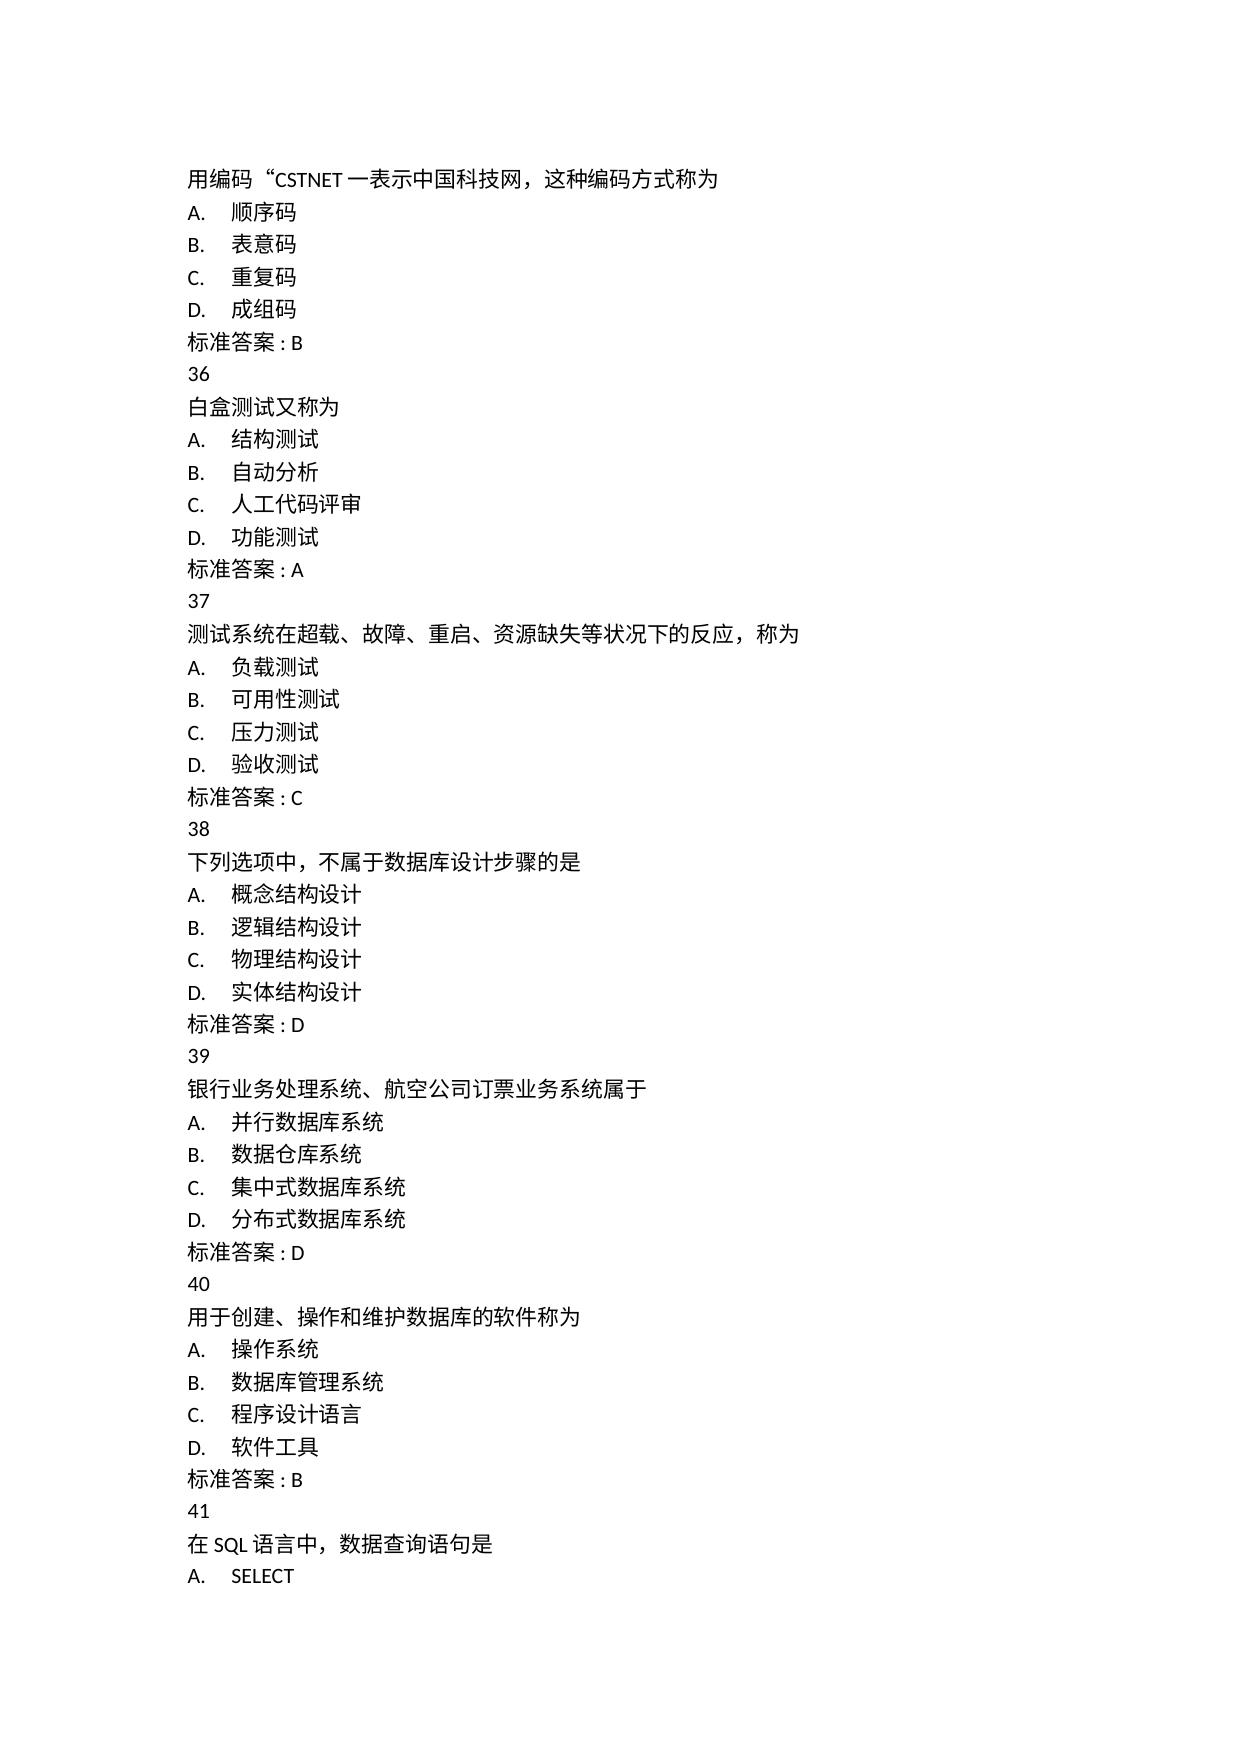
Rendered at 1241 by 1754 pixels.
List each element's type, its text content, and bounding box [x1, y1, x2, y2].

text 用于创建、操作和维护数据库的软件称为 [187, 1299, 1053, 1332]
text C. 集中式数据库系统 [187, 1169, 1053, 1202]
text 在SQL语言中，数据查询语句是 [187, 1527, 1053, 1559]
text D. 功能测试 [187, 519, 1053, 552]
text 40 [187, 1267, 1053, 1299]
text A. 负载测试 [187, 649, 1053, 682]
text B. 数据库管理系统 [187, 1364, 1053, 1397]
text D. 软件工具 [187, 1429, 1053, 1462]
text 标准答案 : A [187, 552, 1053, 584]
text B. 表意码 [187, 227, 1053, 259]
text 白盒测试又称为 [187, 389, 1053, 422]
text B. 数据仓库系统 [187, 1137, 1053, 1169]
text 41 [187, 1494, 1053, 1527]
text 39 [187, 1039, 1053, 1072]
text 测试系统在超载、故障、重启、资源缺失等状况下的反应，称为 [187, 617, 1053, 649]
text C. 压力测试 [187, 714, 1053, 747]
text C. 人工代码评审 [187, 487, 1053, 519]
text 用编码“CSTNET一表示中国科技网，这种编码方式称为 [187, 162, 1053, 194]
text 标准答案 : D [187, 1007, 1053, 1039]
text A. 结构测试 [187, 422, 1053, 454]
text A. 操作系统 [187, 1332, 1053, 1364]
text A. 并行数据库系统 [187, 1104, 1053, 1137]
text C. 物理结构设计 [187, 942, 1053, 974]
text 下列选项中，不属于数据库设计步骤的是 [187, 844, 1053, 877]
text D. 分布式数据库系统 [187, 1202, 1053, 1234]
text 标准答案 : B [187, 1462, 1053, 1494]
text 标准答案 : C [187, 779, 1053, 812]
text A. 概念结构设计 [187, 877, 1053, 909]
text A. SELECT [187, 1559, 1053, 1592]
text D. 验收测试 [187, 747, 1053, 779]
text B. 逻辑结构设计 [187, 909, 1053, 942]
text 标准答案 : D [187, 1234, 1053, 1267]
text 36 [187, 357, 1053, 389]
text 38 [187, 812, 1053, 844]
text B. 可用性测试 [187, 682, 1053, 714]
text 37 [187, 584, 1053, 617]
text 标准答案 : B [187, 324, 1053, 357]
text C. 程序设计语言 [187, 1397, 1053, 1429]
text D. 实体结构设计 [187, 974, 1053, 1007]
text D. 成组码 [187, 292, 1053, 324]
text A. 顺序码 [187, 194, 1053, 227]
text B. 自动分析 [187, 454, 1053, 487]
text C. 重复码 [187, 259, 1053, 292]
text 银行业务处理系统、航空公司订票业务系统属于 [187, 1072, 1053, 1104]
